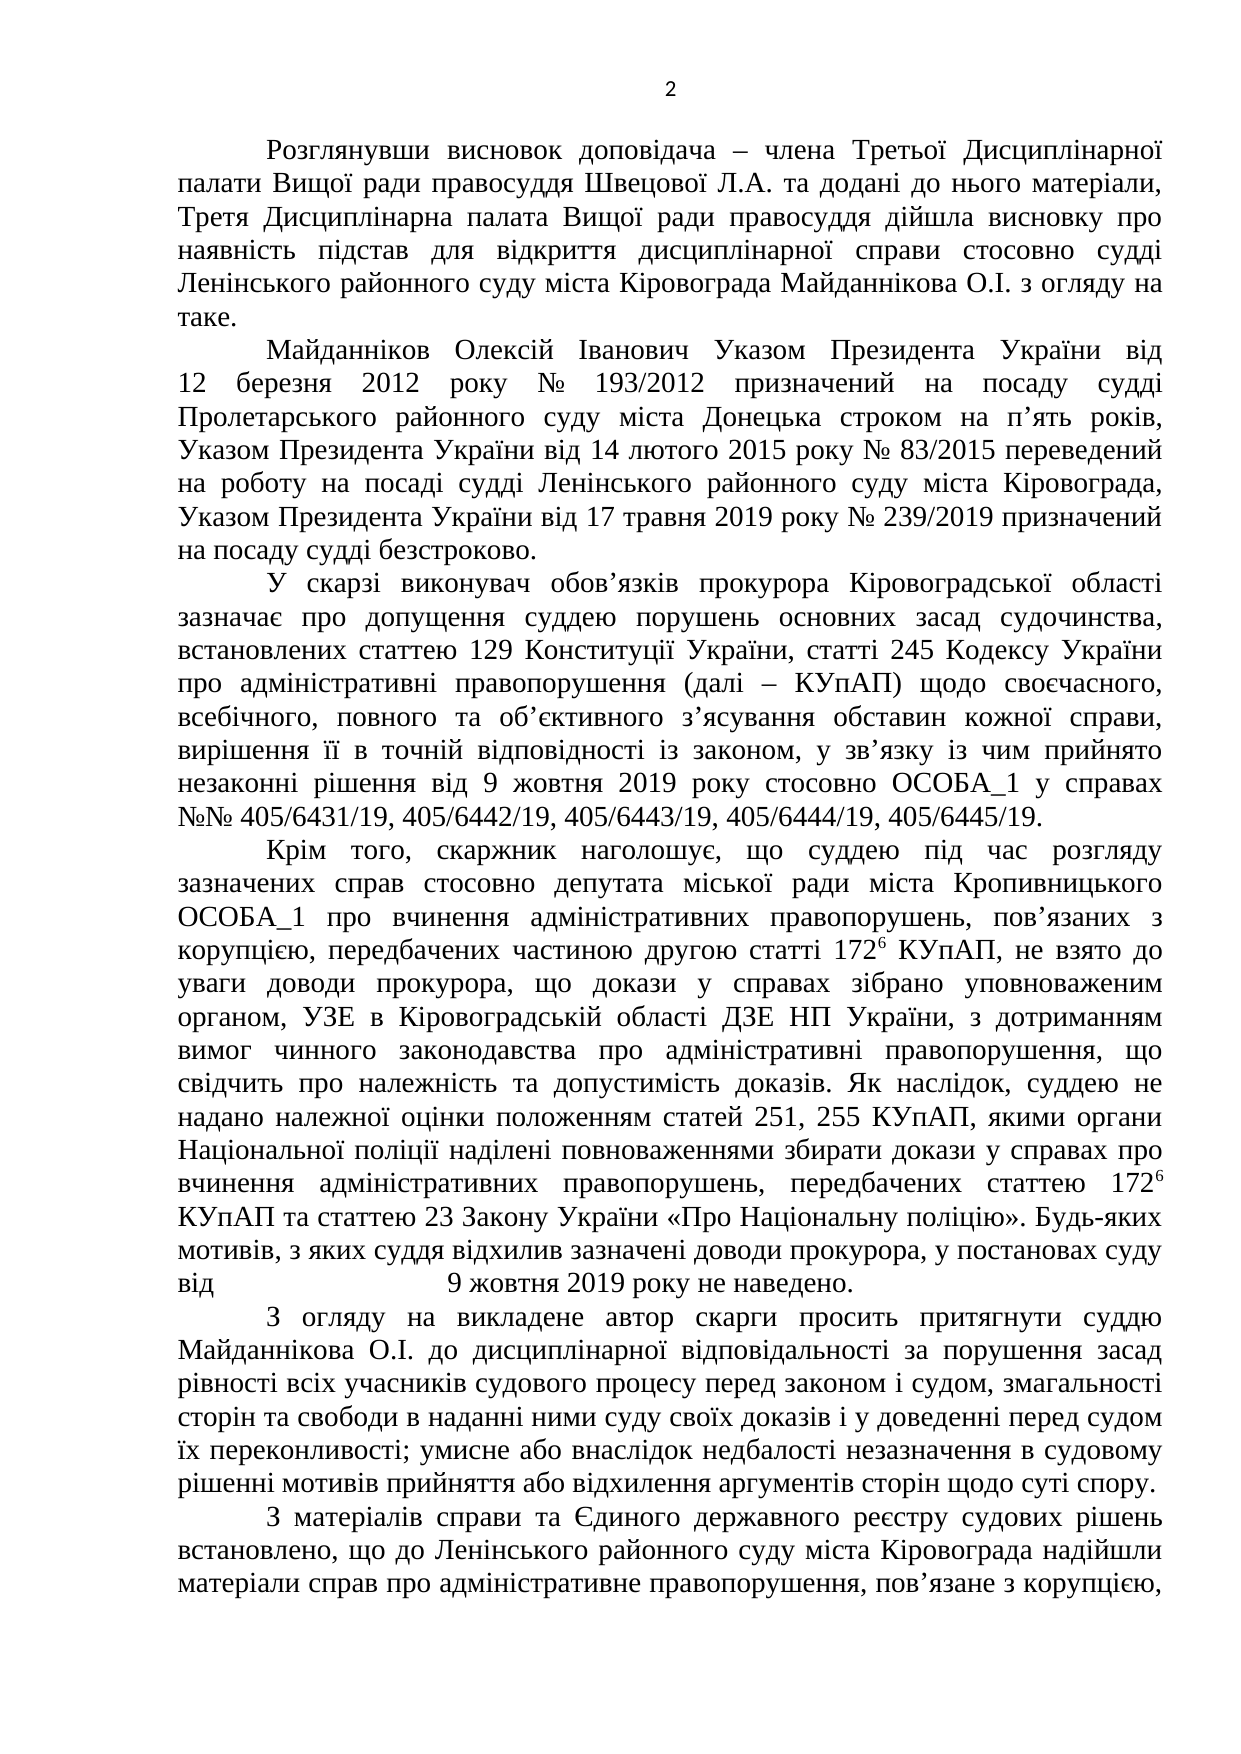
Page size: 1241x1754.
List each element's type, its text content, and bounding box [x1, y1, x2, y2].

text Майданніков Олексій Іванович Указом Президента України від 12 березня 2012 року № 193/2012 призначений на посаду судді Пролетарського районного суду міста Донецька строком на п’ять років, Указом Президента України від 14 лютого 2015 року № 83/2015 переведений на роботу на посаді судді Ленінського районного суду міста Кіровограда, Указом Президента України від 17 травня 2019 року № 239/2019 призначений на посаду судді безстроково. [177, 333, 1163, 566]
text З огляду на викладене автор скарги просить притягнути суддю Майданнікова О.І. до дисциплінарної відповідальності за порушення засад рівності всіх учасників судового процесу перед законом і судом, змагальності сторін та свободи в наданні ними суду своїх доказів і у доведенні перед судом їх переконливості; умисне або внаслідок недбалості незазначення в судовому рішенні мотивів прийняття або відхилення аргументів сторін щодо суті спору. [177, 1299, 1163, 1499]
text Крім того, скаржник наголошує, що суддею під час розгляду зазначених справ стосовно депутата міської ради міста Кропивницького ОСОБА_1 про вчинення адміністративних правопорушень, пов’язаних з корупцією, передбачених частиною другою статті 1726 КУпАП, не взято до уваги доводи прокурора, що докази у справах зібрано уповноваженим органом, УЗЕ в Кіровоградській області ДЗЕ НП України, з дотриманням вимог чинного законодавства про адміністративні правопорушення, що свідчить про належність та допустимість доказів. Як наслідок, суддею не надано належної оцінки положенням статей 251, 255 КУпАП, якими органи Національної поліції наділені повноваженнями збирати докази у справах про вчинення адміністративних правопорушень, передбачених статтею 1726 КУпАП та статтею 23 Закону України «Про Національну поліцію». Будь-яких мотивів, з яких суддя відхилив зазначені доводи прокурора, у постановах суду від 9 жовтня 2019 року не наведено. [177, 833, 1163, 1299]
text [177, 1499, 1163, 1599]
text У скарзі виконувач обов’язків прокурора Кіровоградської області зазначає про допущення суддею порушень основних засад судочинства, встановлених статтею 129 Конституції України, статті 245 Кодексу України про адміністративні правопорушення (далі – КУпАП) щодо своєчасного, всебічного, повного та об’єктивного з’ясування обставин кожної справи, вирішення її в точній відповідності із законом, у зв’язку із чим прийнято незаконні рішення від 9 жовтня 2019 року стосовно ОСОБА_1 у справах №№ 405/6431/19, 405/6442/19, 405/6443/19, 405/6444/19, 405/6445/19. [177, 566, 1163, 833]
text Розглянувши висновок доповідача – члена Третьої Дисциплінарної палати Вищої ради правосуддя Швецової Л.А. та додані до нього матеріали, Третя Дисциплінарна палата Вищої ради правосуддя дійшла висновку про наявність підстав для відкриття дисциплінарної справи стосовно судді Ленінського районного суду міста Кіровограда Майданнікова О.І. з огляду на таке. [177, 133, 1163, 333]
